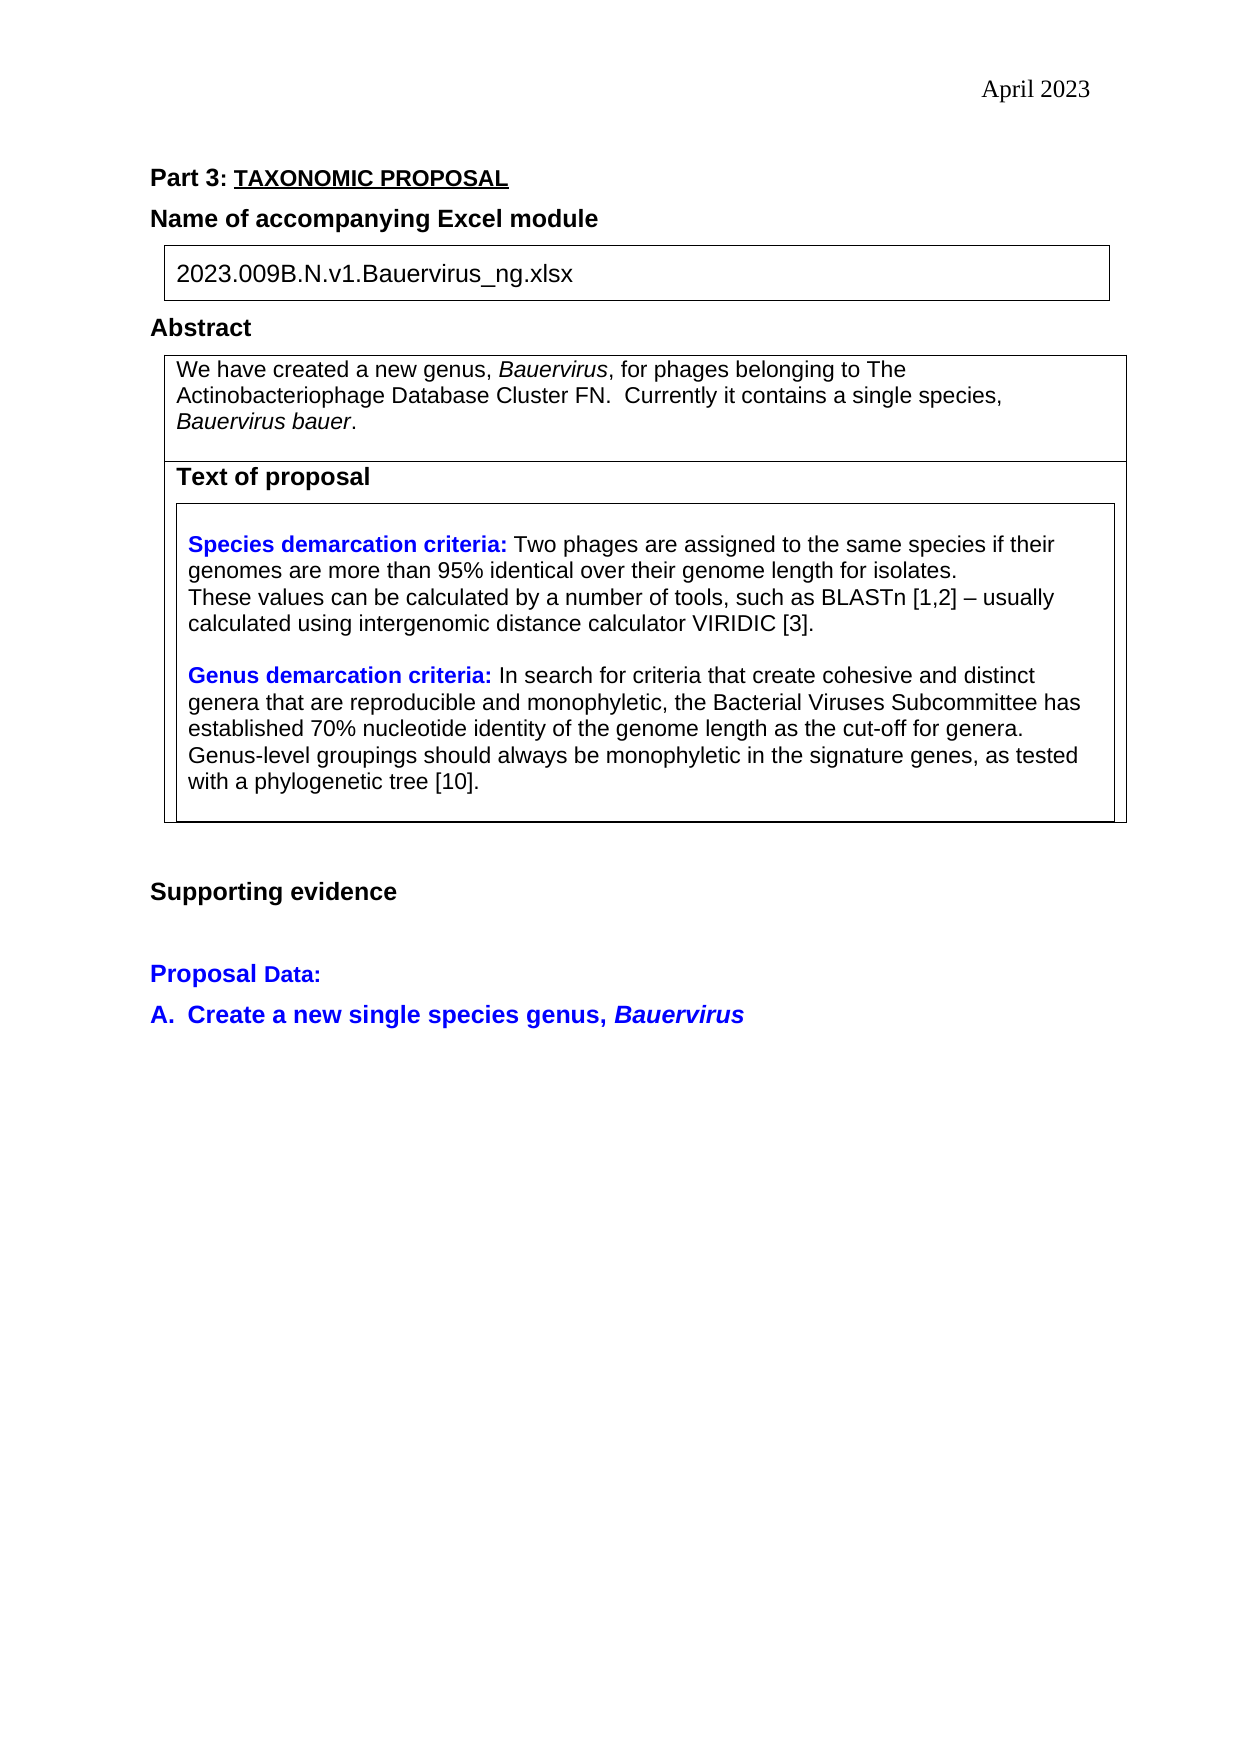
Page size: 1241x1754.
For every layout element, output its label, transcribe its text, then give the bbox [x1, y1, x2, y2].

list Create a new single species genus, Bauervirus [150, 1000, 1090, 1029]
text Name of accompanying Excel module [150, 204, 1090, 232]
table_header Text of proposal [165, 462, 1126, 822]
text Supporting evidence [150, 877, 1090, 905]
text Part 3: TAXONOMIC PROPOSAL [150, 162, 1090, 191]
table_header We have created a new genus, Bauervirus, for phages belonging to The Actinobacteriophage Database Cluster FN. Currently it contains a single species, Bauervirus bauer. [165, 356, 1126, 461]
text Abstract [150, 313, 1090, 342]
table_header 2023.009B.N.v1.Bauervirus_ng.xlsx [165, 246, 1109, 300]
text Proposal Data: [150, 959, 1090, 988]
